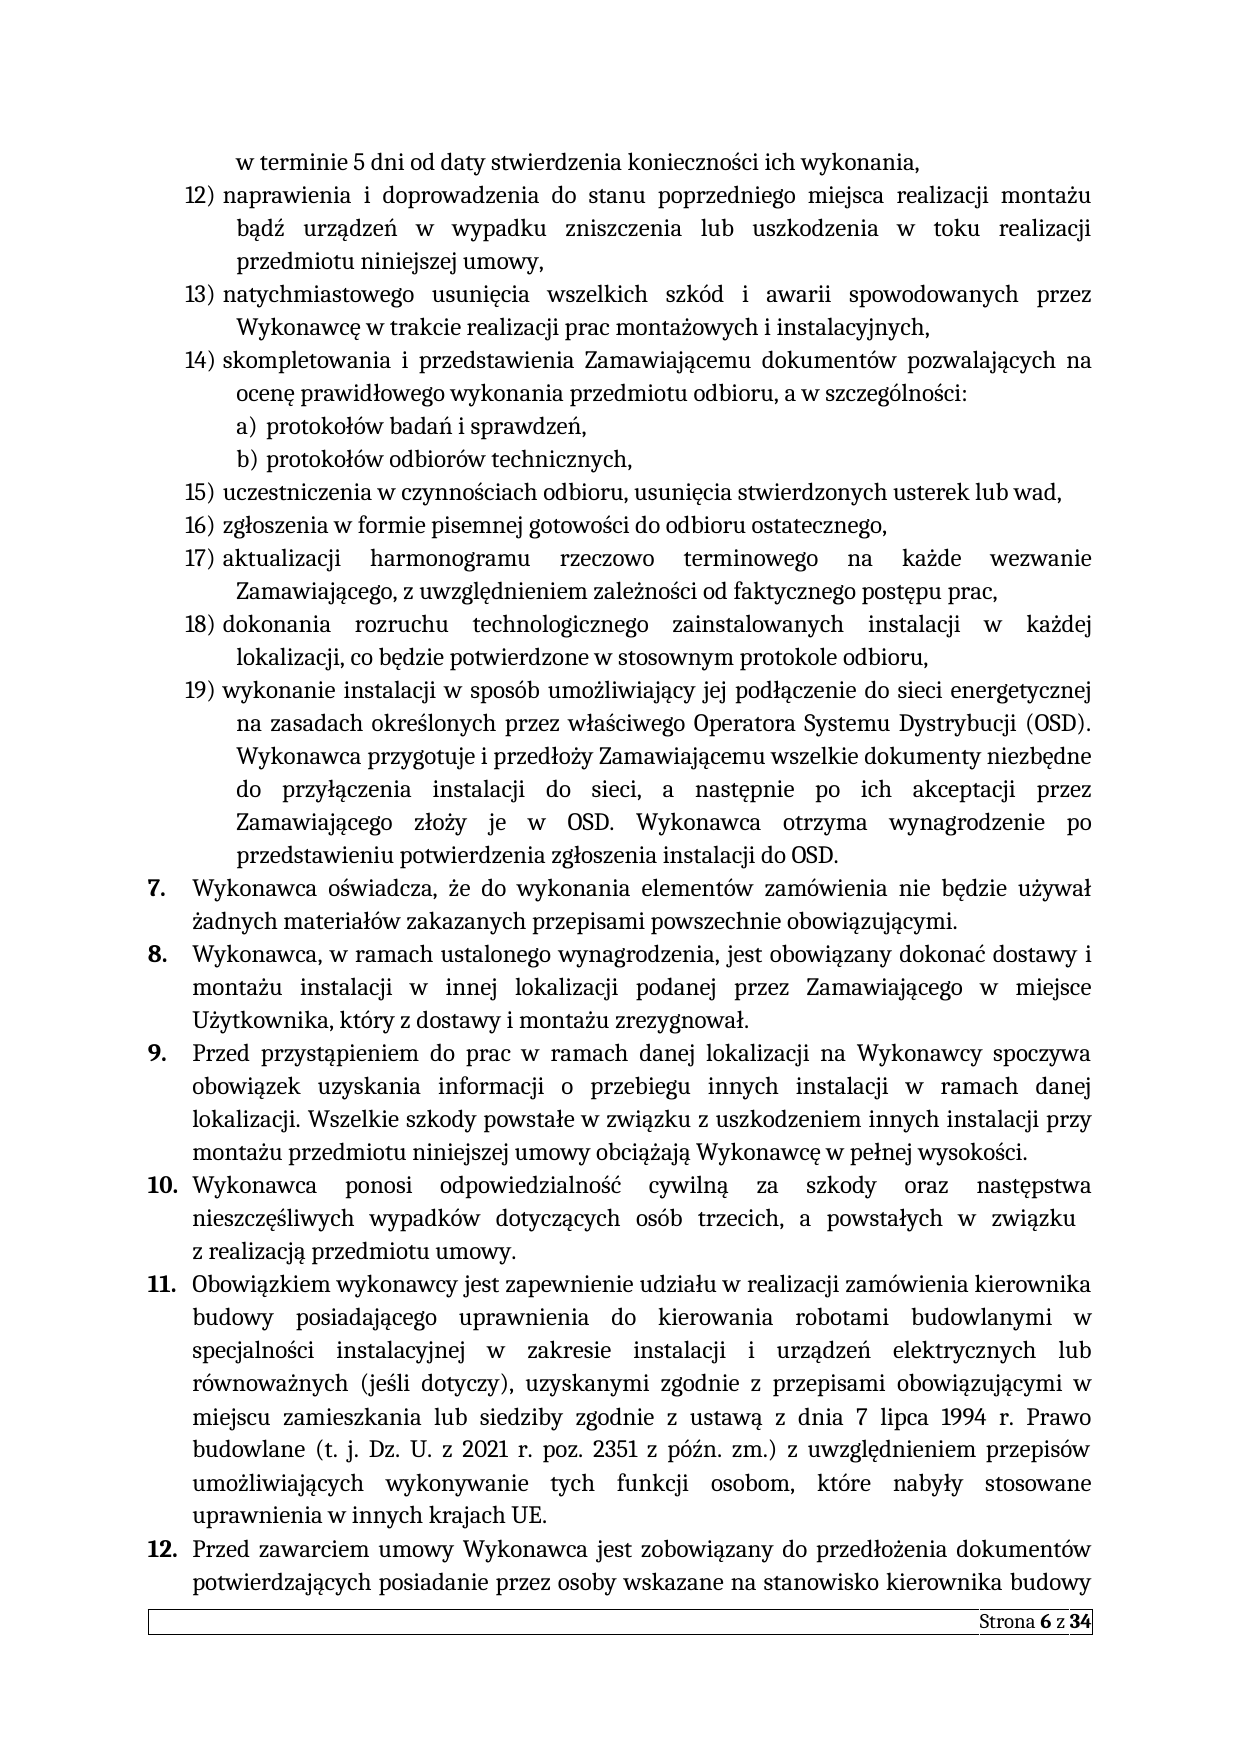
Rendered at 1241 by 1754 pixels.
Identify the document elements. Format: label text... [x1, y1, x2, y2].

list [185, 148, 1093, 176]
list protokołów odbiorów technicznych, [236, 445, 1093, 473]
list wykonanie instalacji w sposób umożliwiający jej podłączenie do sieci energetycznej na zasadach określonych przez właściwego Operatora Systemu Dystrybucji (OSD). Wykonawca przygotuje i przedłoży Zamawiającemu wszelkie dokumenty niezbędne do przyłączenia instalacji do sieci, a następnie po ich akceptacji przez Zamawiającego złoży je w OSD. Wykonawca otrzyma wynagrodzenie po przedstawieniu potwierdzenia zgłoszenia instalacji do OSD. [185, 676, 1093, 870]
list Wykonawca ponosi odpowiedzialność cywilną za szkody oraz następstwa nieszczęśliwych wypadków dotyczących osób trzecich, a powstałych w związku z realizacją przedmiotu umowy. [148, 1171, 1093, 1266]
list Wykonawca, w ramach ustalonego wynagrodzenia, jest obowiązany dokonać dostawy i montażu instalacji w innej lokalizacji podanej przez Zamawiającego w miejsce Użytkownika, który z dostawy i montażu zrezygnował. [148, 940, 1093, 1035]
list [148, 1534, 1093, 1596]
list skompletowania i przedstawienia Zamawiającemu dokumentów pozwalających na ocenę prawidłowego wykonania przedmiotu odbioru, a w szczególności: [185, 346, 1093, 407]
list uczestniczenia w czynnościach odbioru, usunięcia stwierdzonych usterek lub wad, [185, 478, 1093, 507]
list Wykonawca oświadcza, że do wykonania elementów zamówienia nie będzie używał żadnych materiałów zakazanych przepisami powszechnie obowiązującymi. [148, 874, 1093, 936]
list naprawienia i doprowadzenia do stanu poprzedniego miejsca realizacji montażu bądź urządzeń w wypadku zniszczenia lub uszkodzenia w toku realizacji przedmiotu niniejszej umowy, [185, 181, 1093, 275]
list dokonania rozruchu technologicznego zainstalowanych instalacji w każdej lokalizacji, co będzie potwierdzone w stosownym protokole odbioru, [185, 610, 1093, 672]
list zgłoszenia w formie pisemnej gotowości do odbioru ostatecznego, [185, 511, 1093, 539]
list aktualizacji harmonogramu rzeczowo terminowego na każde wezwanie Zamawiającego, z uwzględnieniem zależności od faktycznego postępu prac, [185, 544, 1093, 606]
list Przed przystąpieniem do prac w ramach danej lokalizacji na Wykonawcy spoczywa obowiązek uzyskania informacji o przebiegu innych instalacji w ramach danej lokalizacji. Wszelkie szkody powstałe w związku z uszkodzeniem innych instalacji przy montażu przedmiotu niniejszej umowy obciążają Wykonawcę w pełnej wysokości. [148, 1039, 1093, 1167]
list natychmiastowego usunięcia wszelkich szkód i awarii spowodowanych przez Wykonawcę w trakcie realizacji prac montażowych i instalacyjnych, [185, 280, 1093, 341]
list protokołów badań i sprawdzeń, [236, 412, 1093, 441]
list Obowiązkiem wykonawcy jest zapewnienie udziału w realizacji zamówienia kierownika budowy posiadającego uprawnienia do kierowania robotami budowlanymi w specjalności instalacyjnej w zakresie instalacji i urządzeń elektrycznych lub równoważnych (jeśli dotyczy), uzyskanymi zgodnie z przepisami obowiązującymi w miejscu zamieszkania lub siedziby zgodnie z ustawą z dnia 7 lipca 1994 r. Prawo budowlane (t. j. Dz. U. z 2021 r. poz. 2351 z późn. zm.) z uwzględnieniem przepisów umożliwiających wykonywanie tych funkcji osobom, które nabyły stosowane uprawnienia w innych krajach UE. [148, 1270, 1093, 1530]
